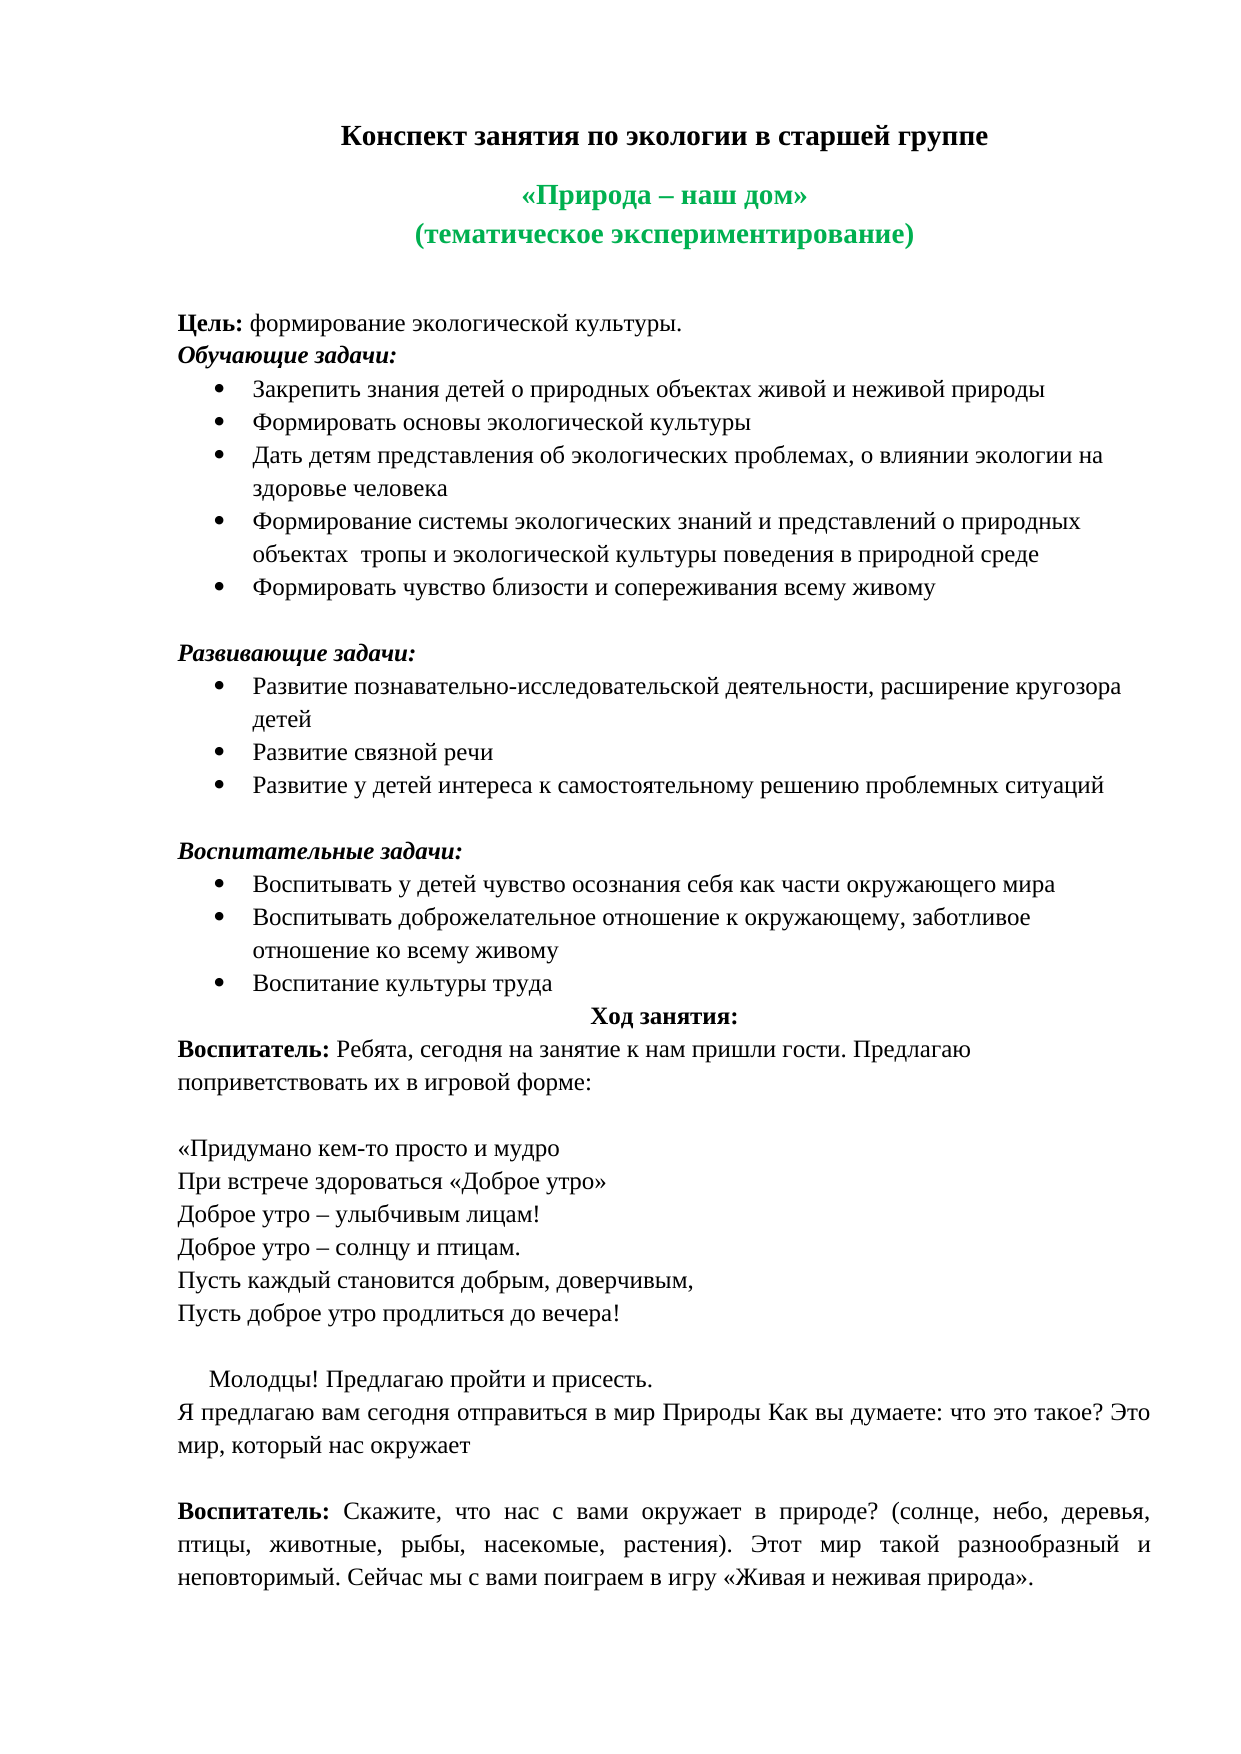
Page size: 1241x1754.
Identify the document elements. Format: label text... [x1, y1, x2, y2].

list Дать детям представления об экологических проблемах, о влиянии экологии на здоровье человека [215, 440, 1152, 501]
text «Природа – наш дом» [177, 177, 1152, 211]
text Цель: формирование экологической культуры. [177, 308, 1152, 336]
text Воспитатель: Скажите, что нас с вами окружает в природе? (солнце, небо, деревья, птицы, животные, рыбы, насекомые, растения). Этот мир такой разнообразный и неповторимый. Сейчас мы с вами поиграем в игру «Живая и неживая природа». [177, 1496, 1152, 1591]
text (тематическое экспериментирование) [177, 216, 1152, 249]
list Формировать чувство близости и сопереживания всему живому [215, 572, 1152, 601]
text «Придумано кем-то просто и мудро [177, 1133, 1152, 1162]
list Развитие связной речи [215, 737, 1152, 766]
text Воспитательные задачи: [177, 836, 1152, 865]
text Воспитатель: Ребята, сегодня на занятие к нам пришли гости. Предлагаю поприветствовать их в игровой форме: [177, 1034, 1152, 1096]
text Пусть доброе утро продлиться до вечера! [177, 1298, 1152, 1327]
list Формирование системы экологических знаний и представлений о природных объектах тропы и экологической культуры поведения в природной среде [215, 506, 1152, 567]
list Воспитывать доброжелательное отношение к окружающему, заботливое отношение ко всему живому [215, 902, 1152, 964]
text Ход занятия: [177, 1001, 1152, 1030]
list Развитие у детей интереса к самостоятельному решению проблемных ситуаций [215, 770, 1152, 799]
list Развитие познавательно-исследовательской деятельности, расширение кругозора детей [215, 671, 1152, 733]
list Воспитывать у детей чувство осознания себя как части окружающего мира [215, 869, 1152, 898]
list Закрепить знания детей о природных объектах живой и неживой природы [215, 374, 1152, 402]
text Я предлагаю вам сегодня отправиться в мир Природы Как вы думаете: что это такое? Это мир, который нас окружает [177, 1397, 1152, 1459]
text Обучающие задачи: [177, 341, 1152, 369]
text Развивающие задачи: [177, 638, 1152, 667]
text Доброе утро – улыбчивым лицам! [177, 1199, 1152, 1228]
list Формировать основы экологической культуры [215, 407, 1152, 435]
text Молодцы! Предлагаю пройти и присесть. [177, 1364, 1152, 1393]
text При встрече здороваться «Доброе утро» [177, 1166, 1152, 1195]
text Доброе утро – солнцу и птицам. [177, 1232, 1152, 1261]
text Пусть каждый становится добрым, доверчивым, [177, 1265, 1152, 1294]
text Конспект занятия по экологии в старшей группе [177, 118, 1152, 152]
list Воспитание культуры труда [215, 968, 1152, 997]
